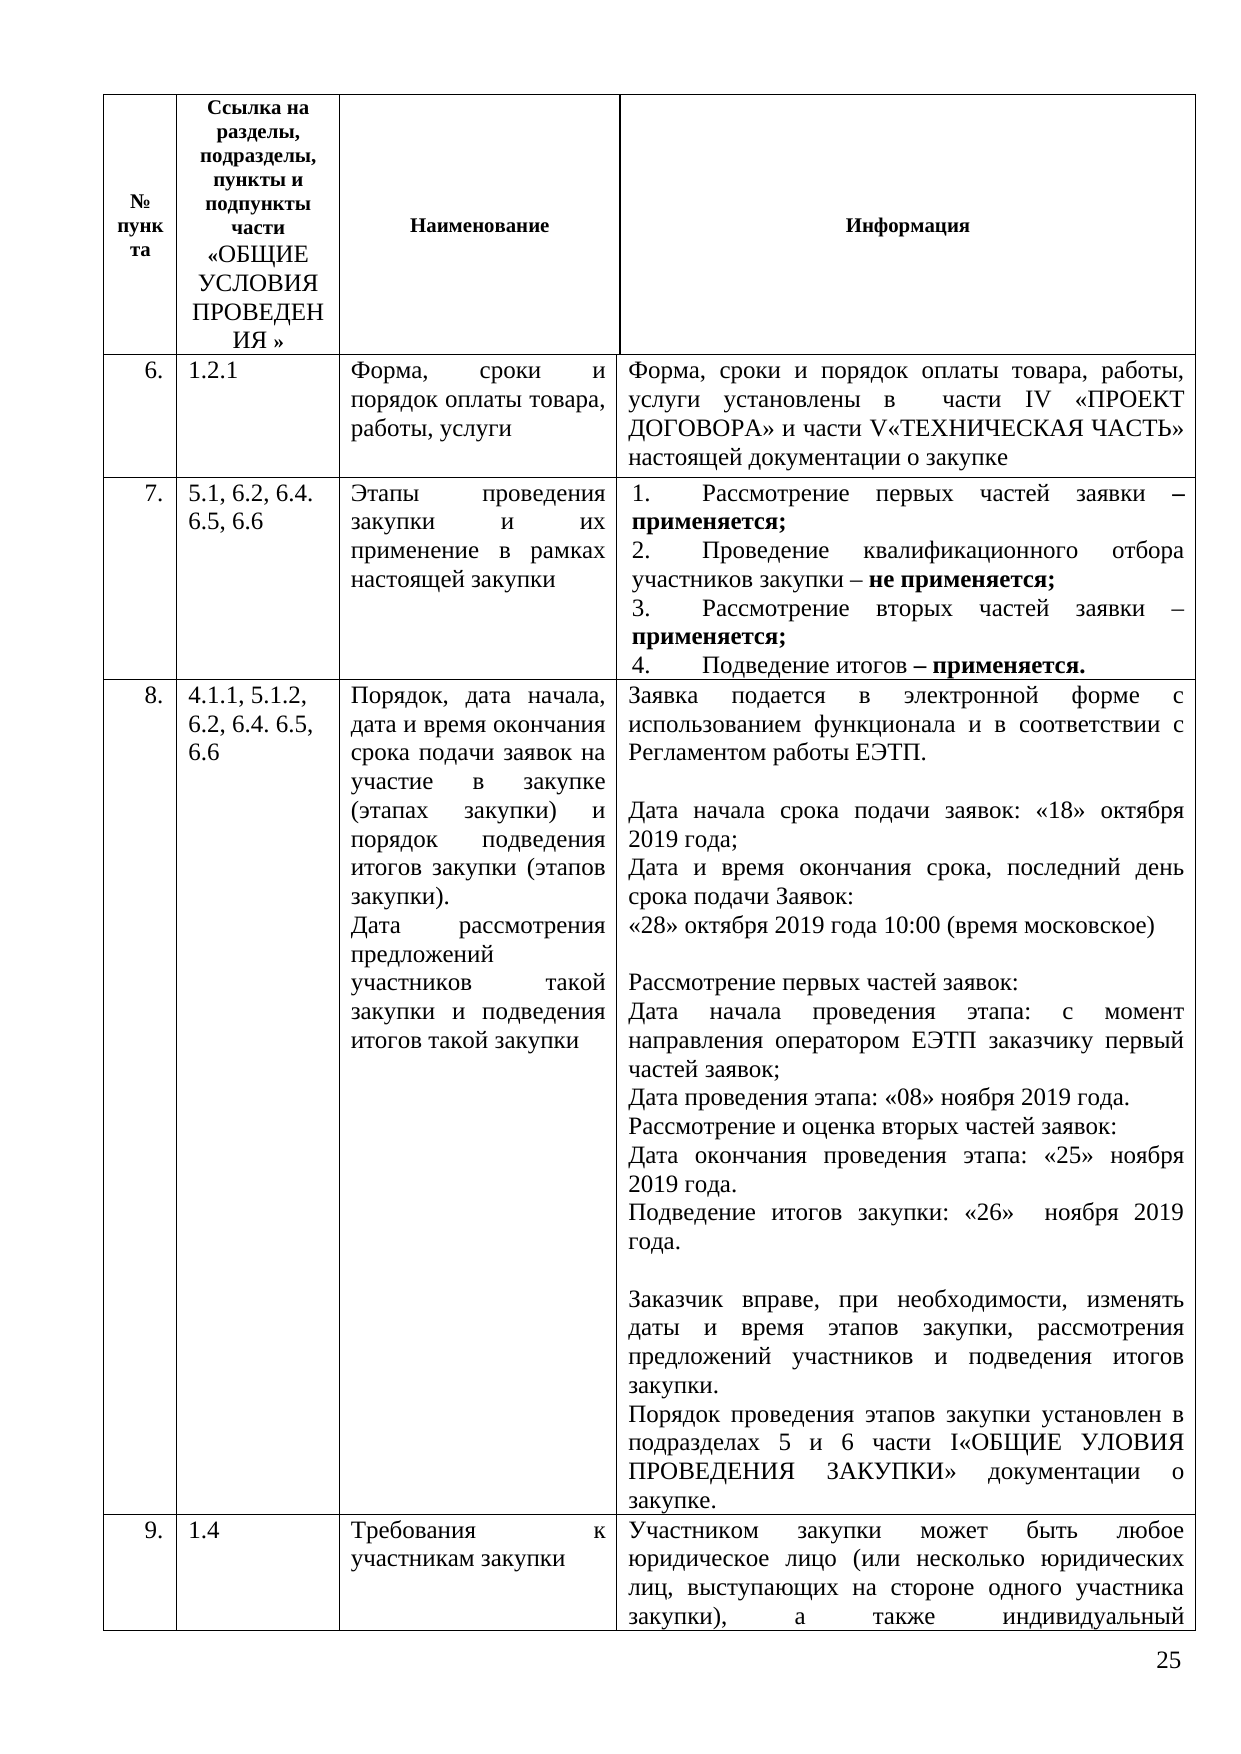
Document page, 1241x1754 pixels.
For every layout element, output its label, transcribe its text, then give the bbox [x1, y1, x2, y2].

table_cell Форма, сроки и порядок оплаты товара, работы, услуги [340, 355, 616, 477]
table_header Наименование [340, 95, 619, 354]
table_cell Рассмотрение первых частей заявки – применяется; Проведение квалификационного отбора участников закупки – не применяется; Рассмотрение вторых частей заявки – применяется; Подведение итогов – применяется. [617, 478, 1195, 679]
table_cell 4.1.1, 5.1.2, 6.2, 6.4. 6.5, 6.6 [177, 680, 339, 1514]
table_cell Требования к участникам закупки [340, 1515, 616, 1630]
table_header Ссылка на разделы, подразделы, пункты и подпункты части «ОБЩИЕ УСЛОВИЯ ПРОВЕДЕНИЯ » [177, 95, 339, 354]
table_cell [104, 680, 176, 1514]
table_cell Заявка подается в электронной форме с использованием функционала и в соответствии с Регламентом работы ЕЭТП. Дата начала срока подачи заявок: «18» октября 2019 года; Дата и время окончания срока, последний день срока подачи Заявок: «28» октября 2019 года 10:00 (время московское) Рассмотрение первых частей заявок: Дата начала проведения этапа: с момент направления оператором ЕЭТП заказчику первый частей заявок; Дата проведения этапа: «08» ноября 2019 года. Рассмотрение и оценка вторых частей заявок: Дата окончания проведения этапа: «25» ноября 2019 года. Подведение итогов закупки: «26» ноября 2019 года. Заказчик вправе, при необходимости, изменять даты и время этапов закупки, рассмотрения предложений участников и подведения итогов закупки. Порядок проведения этапов закупки установлен в подразделах 5 и 6 части I«ОБЩИЕ УЛОВИЯ ПРОВЕДЕНИЯ ЗАКУПКИ» документации о закупке. [617, 680, 1195, 1514]
table_header Информация [621, 95, 1195, 354]
table_cell [104, 1515, 176, 1630]
table_cell Порядок, дата начала, дата и время окончания срока подачи заявок на участие в закупке (этапах закупки) и порядок подведения итогов закупки (этапов закупки). Дата рассмотрения предложений участников такой закупки и подведения итогов такой закупки [340, 680, 616, 1514]
table_cell 5.1, 6.2, 6.4. 6.5, 6.6 [177, 478, 339, 679]
table_cell 1.2.1 [177, 355, 339, 477]
table_cell [104, 355, 176, 477]
table_cell 1.4 [177, 1515, 339, 1630]
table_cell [617, 1515, 1195, 1630]
table_cell Форма, сроки и порядок оплаты товара, работы, услуги установлены в части IV «ПРОЕКТ ДОГОВОРА» и части V«ТЕХНИЧЕСКАЯ ЧАСТЬ» настоящей документации о закупке [617, 355, 1195, 477]
table_cell [104, 478, 176, 679]
table_cell Этапы проведения закупки и их применение в рамках настоящей закупки [340, 478, 616, 679]
table_header № пункта [104, 95, 176, 354]
